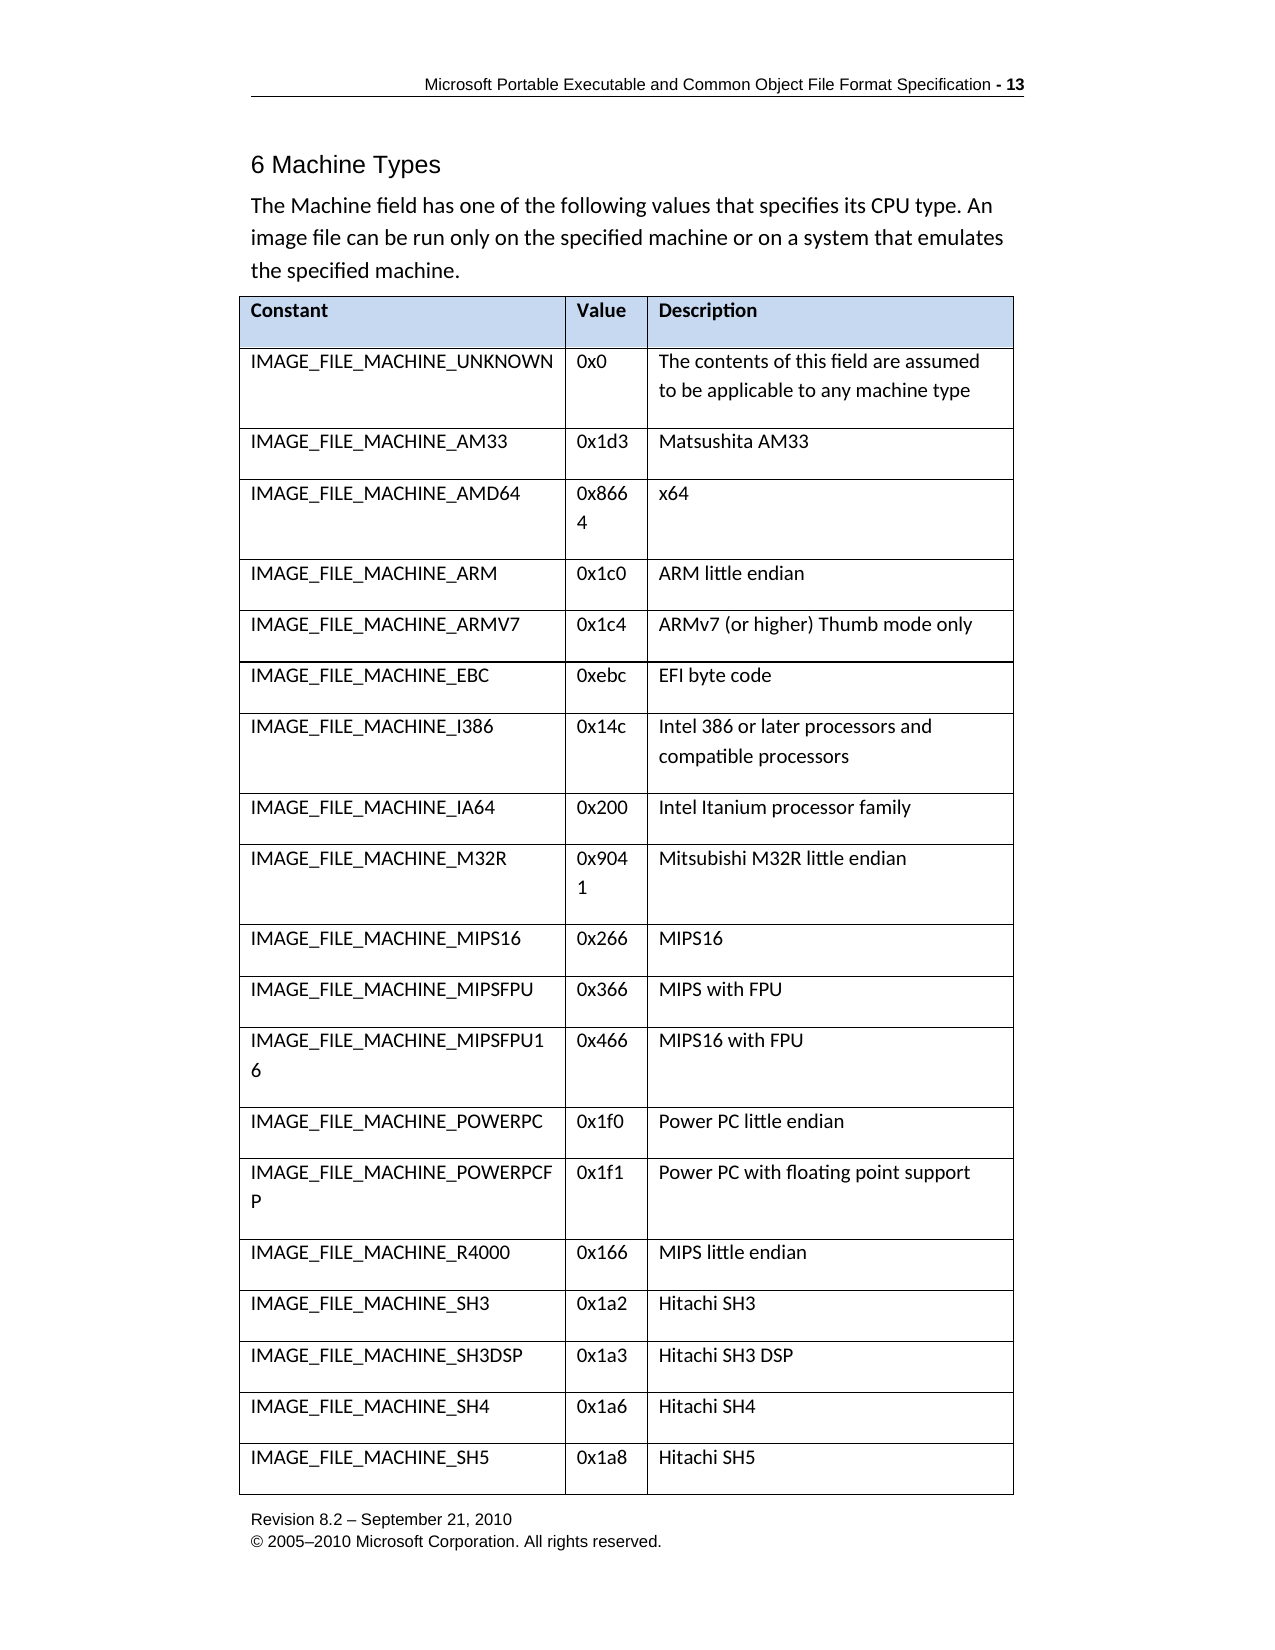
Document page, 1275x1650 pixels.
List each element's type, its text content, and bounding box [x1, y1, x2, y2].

table_cell IMAGE_FILE_MACHINE_SH4 [240, 1393, 565, 1443]
table_cell IMAGE_FILE_MACHINE_R4000 [240, 1240, 565, 1289]
table_cell 0x1d3 [566, 429, 647, 479]
table_cell IMAGE_FILE_MACHINE_AMD64 [240, 480, 565, 559]
table_cell 0x1a6 [566, 1393, 647, 1443]
table_cell IMAGE_FILE_MACHINE_M32R [240, 845, 565, 924]
table_cell IMAGE_FILE_MACHINE_SH3 [240, 1291, 565, 1341]
table_cell Power PC with floating point support [648, 1159, 1013, 1238]
table_header Description [648, 297, 1013, 347]
table_cell MIPS16 [648, 925, 1013, 976]
table_cell 0x166 [566, 1240, 647, 1289]
table_cell EFI byte code [648, 663, 1013, 713]
table_cell Matsushita AM33 [648, 429, 1013, 479]
table_cell 0x0 [566, 349, 647, 428]
table_cell 0x466 [566, 1028, 647, 1107]
table_cell 0x1a2 [566, 1291, 647, 1341]
table_cell IMAGE_FILE_MACHINE_I386 [240, 714, 565, 793]
table_cell IMAGE_FILE_MACHINE_POWERPCFP [240, 1159, 565, 1238]
table_cell 0x8664 [566, 480, 647, 559]
table_cell MIPS16 with FPU [648, 1028, 1013, 1107]
table_cell Hitachi SH3 [648, 1291, 1013, 1341]
table_cell IMAGE_FILE_MACHINE_MIPSFPU [240, 977, 565, 1027]
table_header Value [566, 297, 647, 347]
table_cell Mitsubishi M32R little endian [648, 845, 1013, 924]
table_cell IMAGE_FILE_MACHINE_MIPS16 [240, 925, 565, 976]
table_cell 0xebc [566, 663, 647, 713]
table_cell ARM little endian [648, 560, 1013, 610]
table_cell 0x1f0 [566, 1108, 647, 1158]
table_cell IMAGE_FILE_MACHINE_MIPSFPU16 [240, 1028, 565, 1107]
table_cell 0x1a8 [566, 1444, 647, 1494]
table_cell x64 [648, 480, 1013, 559]
table_cell Hitachi SH4 [648, 1393, 1013, 1443]
table_cell The contents of this field are assumed to be applicable to any machine type [648, 349, 1013, 428]
table_cell IMAGE_FILE_MACHINE_UNKNOWN [240, 349, 565, 428]
table_cell IMAGE_FILE_MACHINE_POWERPC [240, 1108, 565, 1158]
table_cell 0x200 [566, 794, 647, 844]
text The Machine field has one of the following values that specifies its CPU type. An image file can be run only on the specified machine or on a system that emulates the specified machine. [251, 191, 1024, 284]
table_cell IMAGE_FILE_MACHINE_SH3DSP [240, 1342, 565, 1392]
table_cell 0x366 [566, 977, 647, 1027]
subtitle Machine Types [251, 150, 1024, 179]
table_cell ARMv7 (or higher) Thumb mode only [648, 611, 1013, 661]
table_cell IMAGE_FILE_MACHINE_EBC [240, 663, 565, 713]
table_cell 0x1a3 [566, 1342, 647, 1392]
table_cell IMAGE_FILE_MACHINE_SH5 [240, 1444, 565, 1494]
table_cell IMAGE_FILE_MACHINE_ARMV7 [240, 611, 565, 661]
table_cell 0x1c0 [566, 560, 647, 610]
table_cell IMAGE_FILE_MACHINE_IA64 [240, 794, 565, 844]
table_cell 0x1f1 [566, 1159, 647, 1238]
table_cell IMAGE_FILE_MACHINE_AM33 [240, 429, 565, 479]
table_cell 0x9041 [566, 845, 647, 924]
table_cell Intel Itanium processor family [648, 794, 1013, 844]
table_cell Power PC little endian [648, 1108, 1013, 1158]
table_cell Intel 386 or later processors and compatible processors [648, 714, 1013, 793]
table_cell MIPS with FPU [648, 977, 1013, 1027]
table_cell 0x266 [566, 925, 647, 976]
table_cell Hitachi SH3 DSP [648, 1342, 1013, 1392]
table_cell IMAGE_FILE_MACHINE_ARM [240, 560, 565, 610]
table_header Constant [240, 297, 565, 347]
table_cell 0x14c [566, 714, 647, 793]
table_cell 0x1c4 [566, 611, 647, 661]
table_cell MIPS little endian [648, 1240, 1013, 1289]
table_cell Hitachi SH5 [648, 1444, 1013, 1494]
